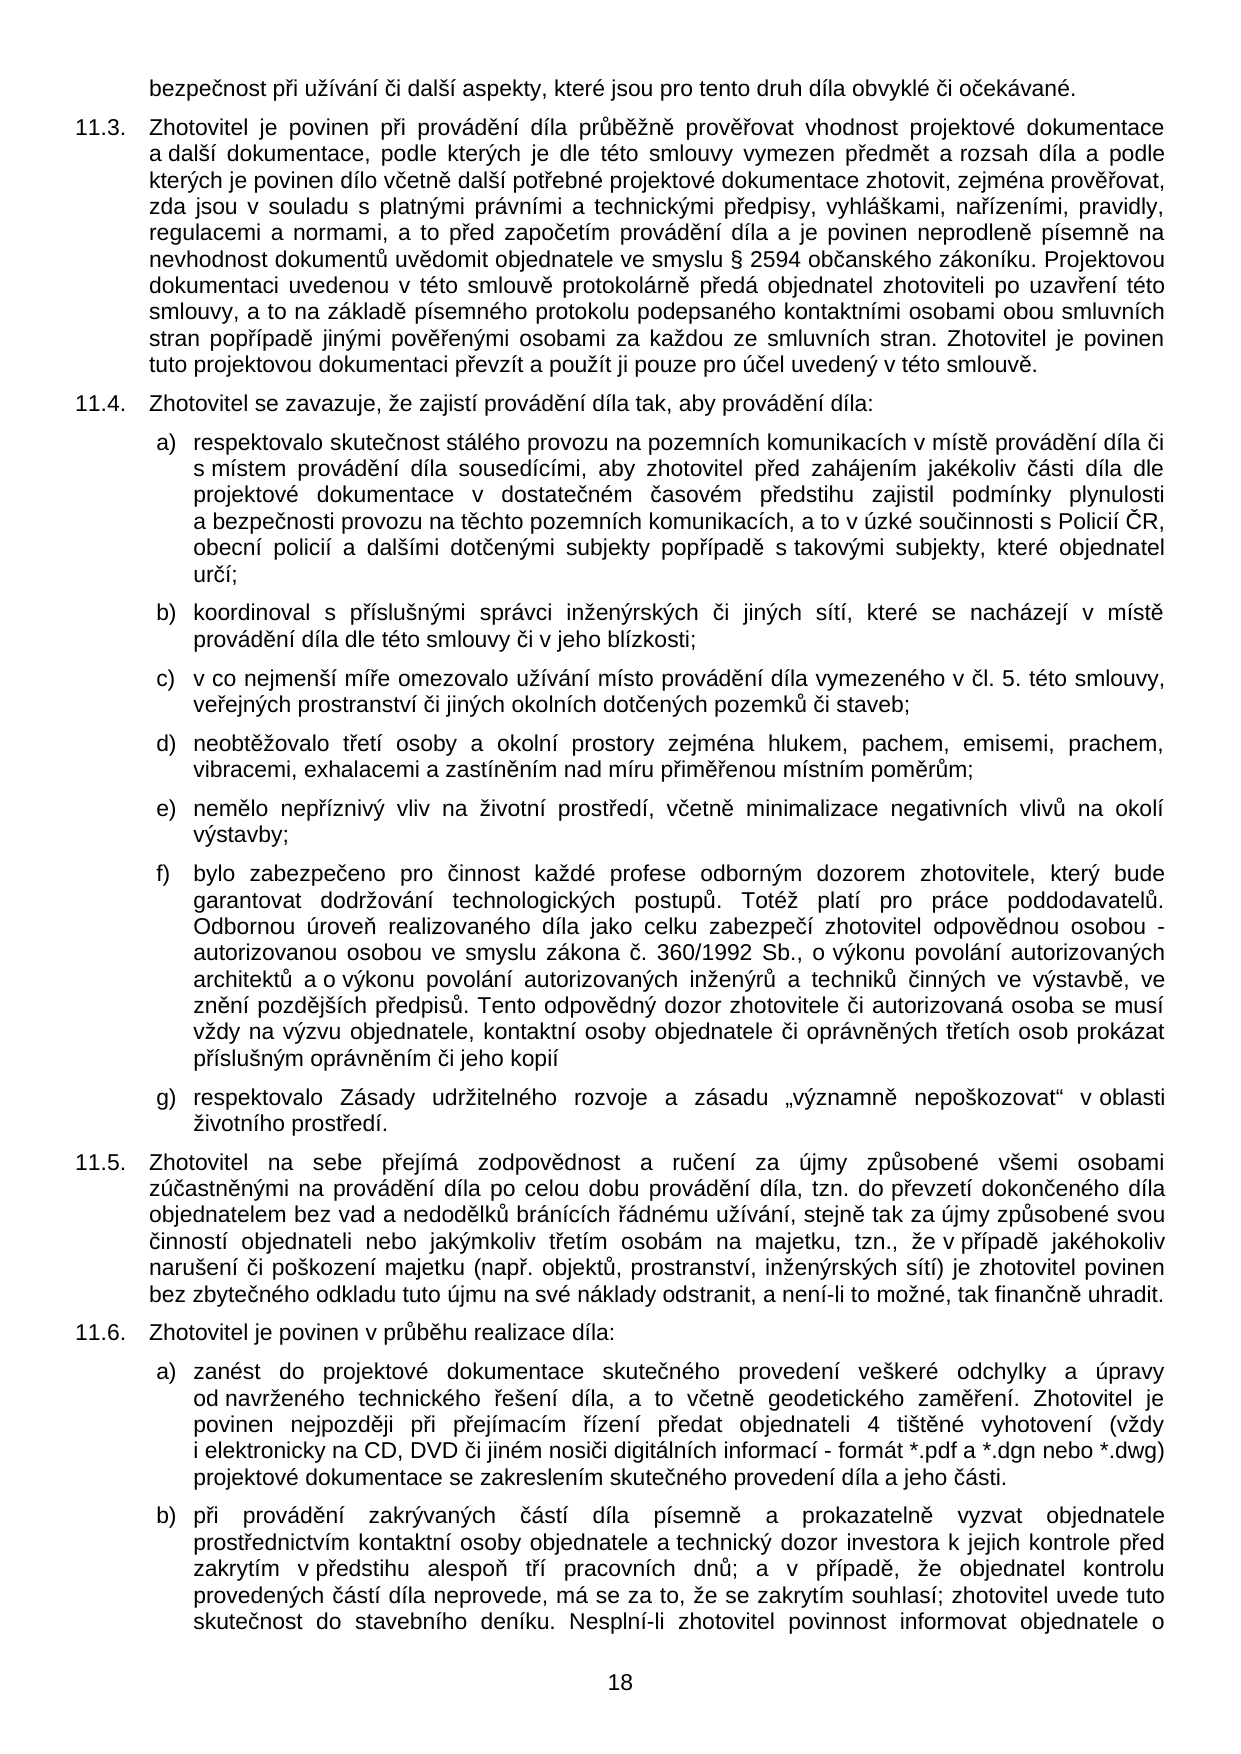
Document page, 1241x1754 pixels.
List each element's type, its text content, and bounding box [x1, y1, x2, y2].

list koordinoval s příslušnými správci inženýrských či jiných sítí, které se nacházejí v místě provádění díla dle této smlouvy či v jeho blízkosti; [156, 599, 1165, 652]
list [156, 1502, 1165, 1634]
list respektovalo skutečnost stálého provozu na pozemních komunikacích v místě provádění díla či s místem provádění díla sousedícími, aby zhotovitel před zahájením jakékoliv části díla dle projektové dokumentace v dostatečném časovém předstihu zajistil podmínky plynulosti a bezpečnosti provozu na těchto pozemních komunikacích, a to v úzké součinnosti s Policií ČR, obecní policií a dalšími dotčenými subjekty popřípadě s takovými subjekty, které objednatel určí; [156, 429, 1165, 587]
list zanést do projektové dokumentace skutečného provedení veškeré odchylky a úpravy od navrženého technického řešení díla, a to včetně geodetického zaměření. Zhotovitel je povinen nejpozději při přejímacím řízení předat objednateli 4 tištěné vyhotovení (vždy i elektronicky na CD, DVD či jiném nosiči digitálních informací - formát *.pdf a *.dgn nebo *.dwg) projektové dokumentace se zakreslením skutečného provedení díla a jeho části. [156, 1358, 1165, 1490]
list Zhotovitel se zavazuje, že zajistí provádění díla tak, aby provádění díla: [75, 390, 1165, 416]
list Zhotovitel je povinen při provádění díla průběžně prověřovat vhodnost projektové dokumentace a další dokumentace, podle kterých je dle této smlouvy vymezen předmět a rozsah díla a podle kterých je povinen dílo včetně další potřebné projektové dokumentace zhotovit, zejména prověřovat, zda jsou v souladu s platnými právními a technickými předpisy, vyhláškami, nařízeními, pravidly, regulacemi a normami, a to před započetím provádění díla a je povinen neprodleně písemně na nevhodnost dokumentů uvědomit objednatele ve smyslu § 2594 občanského zákoníku. Projektovou dokumentaci uvedenou v této smlouvě protokolárně předá objednatel zhotoviteli po uzavření této smlouvy, a to na základě písemného protokolu podepsaného kontaktními osobami obou smluvních stran popřípadě jinými pověřenými osobami za každou ze smluvních stran. Zhotovitel je povinen tuto projektovou dokumentaci převzít a použít ji pouze pro účel uvedený v této smlouvě. [75, 114, 1165, 377]
list respektovalo Zásady udržitelného rozvoje a zásadu „významně nepoškozovat“ v oblasti životního prostředí. [156, 1083, 1165, 1136]
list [75, 75, 1165, 101]
list bylo zabezpečeno pro činnost každé profese odborným dozorem zhotovitele, který bude garantovat dodržování technologických postupů. Totéž platí pro práce poddodavatelů. Odbornou úroveň realizovaného díla jako celku zabezpečí zhotovitel odpovědnou osobou - autorizovanou osobou ve smyslu zákona č. 360/1992 Sb., o výkonu povolání autorizovaných architektů a o výkonu povolání autorizovaných inženýrů a techniků činných ve výstavbě, ve znění pozdějších předpisů. Tento odpovědný dozor zhotovitele či autorizovaná osoba se musí vždy na výzvu objednatele, kontaktní osoby objednatele či oprávněných třetích osob prokázat příslušným oprávněním či jeho kopií [156, 860, 1165, 1071]
list neobtěžovalo třetí osoby a okolní prostory zejména hlukem, pachem, emisemi, prachem, vibracemi, exhalacemi a zastíněním nad míru přiměřenou místním poměrům; [156, 730, 1165, 782]
list Zhotovitel je povinen v průběhu realizace díla: [75, 1319, 1165, 1346]
list nemělo nepříznivý vliv na životní prostředí, včetně minimalizace negativních vlivů na okolí výstavby; [156, 795, 1165, 848]
list Zhotovitel na sebe přejímá zodpovědnost a ručení za újmy způsobené všemi osobami zúčastněnými na provádění díla po celou dobu provádění díla, tzn. do převzetí dokončeného díla objednatelem bez vad a nedodělků bránících řádnému užívání, stejně tak za újmy způsobené svou činností objednateli nebo jakýmkoliv třetím osobám na majetku, tzn., že v případě jakéhokoliv narušení či poškození majetku (např. objektů, prostranství, inženýrských sítí) je zhotovitel povinen bez zbytečného odkladu tuto újmu na své náklady odstranit, a není-li to možné, tak finančně uhradit. [75, 1149, 1165, 1307]
list v co nejmenší míře omezovalo užívání místo provádění díla vymezeného v čl. 5. této smlouvy, veřejných prostranství či jiných okolních dotčených pozemků či staveb; [156, 664, 1165, 717]
